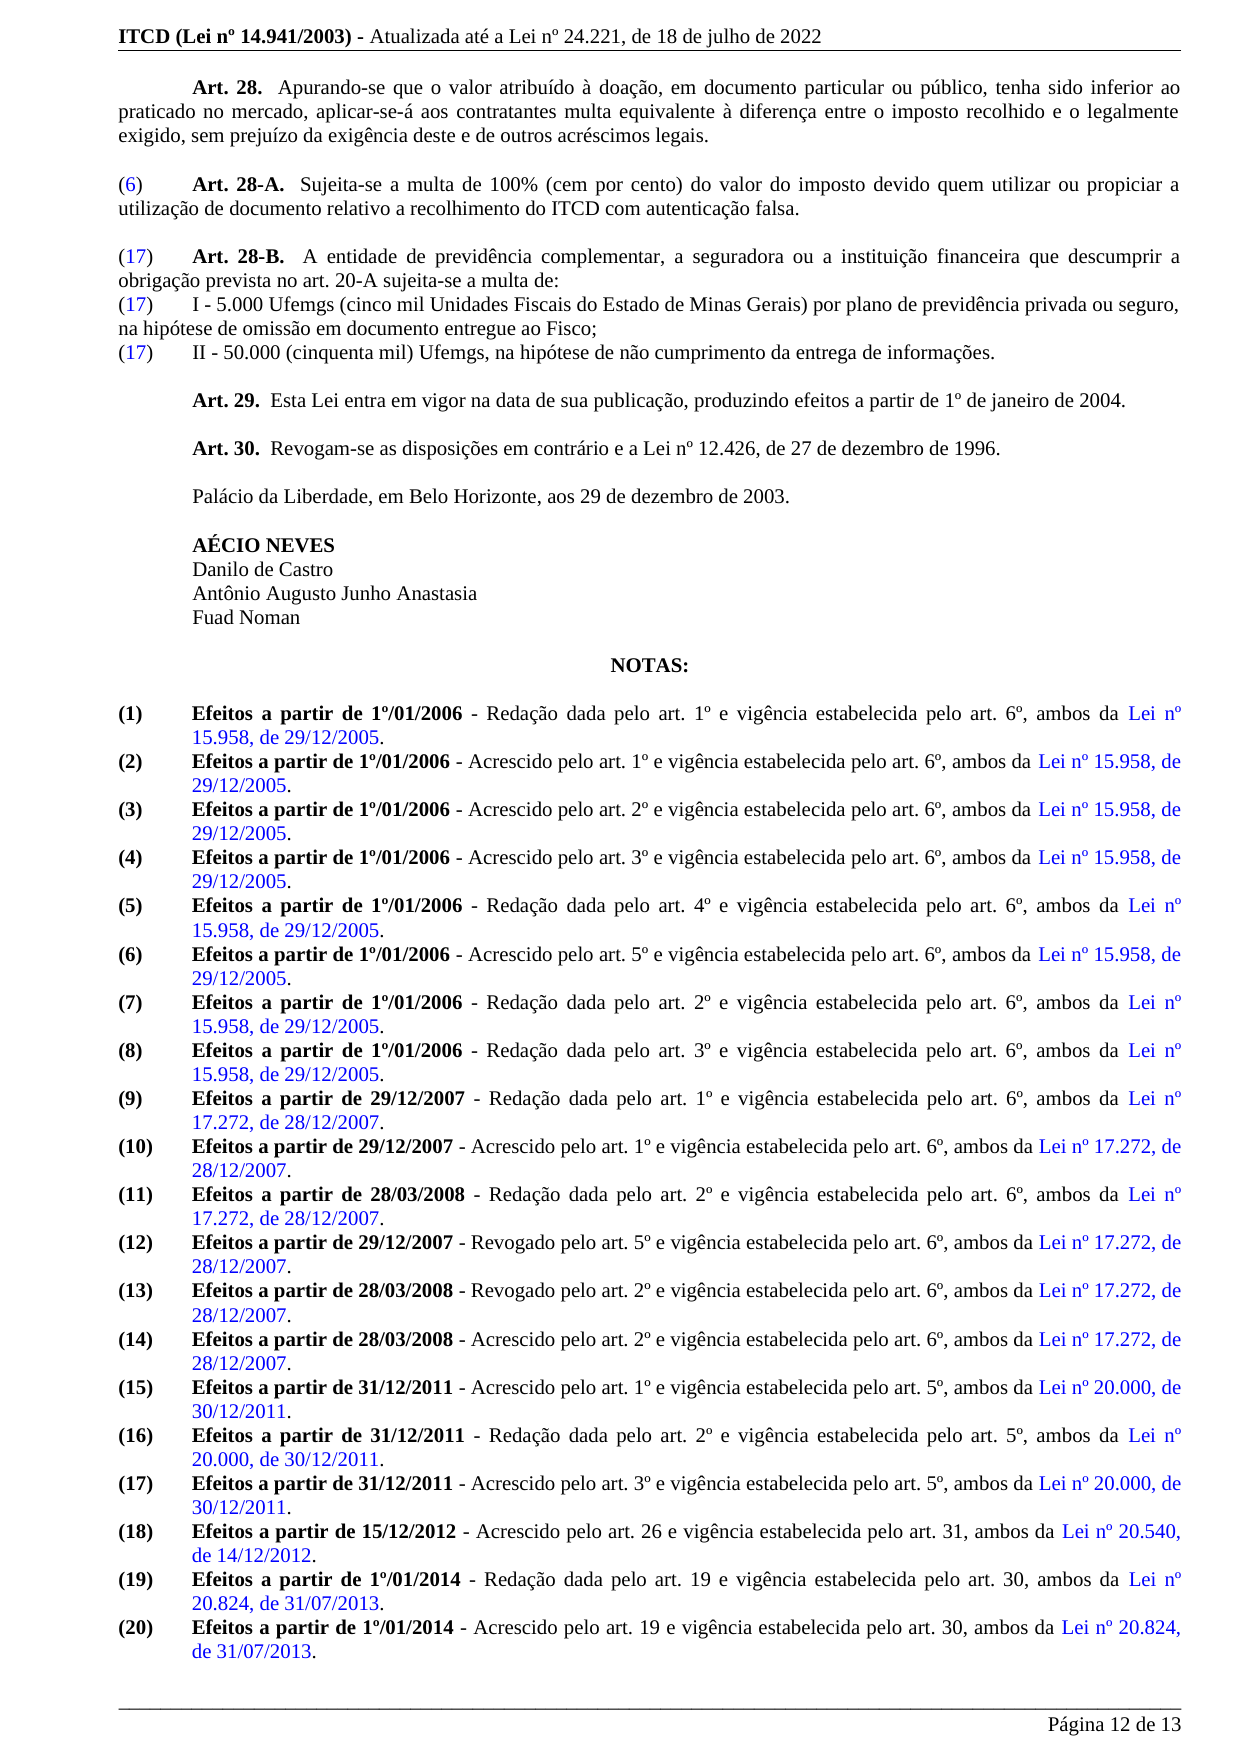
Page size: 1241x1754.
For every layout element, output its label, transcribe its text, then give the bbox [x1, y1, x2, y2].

text (17) I - 5.000 Ufemgs (cinco mil Unidades Fiscais do Estado de Minas Gerais) por plano de previdência privada ou seguro, na hipótese de omissão em documento entregue ao Fisco; [118, 292, 1181, 340]
text Art. 29. Esta Lei entra em vigor na data de sua publicação, produzindo efeitos a partir de 1º de janeiro de 2004. [118, 388, 1181, 412]
text Art. 30. Revogam-se as disposições em contrário e a Lei nº 12.426, de 27 de dezembro de 1996. [118, 436, 1181, 460]
text (10) Efeitos a partir de 29/12/2007 - Acrescido pelo art. 1º e vigência estabelecida pelo art. 6º, ambos da Lei nº 17.272, de 28/12/2007. [118, 1134, 1181, 1182]
text (2) Efeitos a partir de 1º/01/2006 - Acrescido pelo art. 1º e vigência estabelecida pelo art. 6º, ambos da Lei nº 15.958, de 29/12/2005. [118, 749, 1181, 797]
text (15) Efeitos a partir de 31/12/2011 - Acrescido pelo art. 1º e vigência estabelecida pelo art. 5º, ambos da Lei nº 20.000, de 30/12/2011. [118, 1375, 1181, 1423]
text (8) Efeitos a partir de 1º/01/2006 - Redação dada pelo art. 3º e vigência estabelecida pelo art. 6º, ambos da Lei nº 15.958, de 29/12/2005. [118, 1038, 1181, 1086]
text (11) Efeitos a partir de 28/03/2008 - Redação dada pelo art. 2º e vigência estabelecida pelo art. 6º, ambos da Lei nº 17.272, de 28/12/2007. [118, 1182, 1181, 1230]
text (12) Efeitos a partir de 29/12/2007 - Revogado pelo art. 5º e vigência estabelecida pelo art. 6º, ambos da Lei nº 17.272, de 28/12/2007. [118, 1230, 1181, 1278]
text (17) Efeitos a partir de 31/12/2011 - Acrescido pelo art. 3º e vigência estabelecida pelo art. 5º, ambos da Lei nº 20.000, de 30/12/2011. [118, 1471, 1181, 1519]
text (16) Efeitos a partir de 31/12/2011 - Redação dada pelo art. 2º e vigência estabelecida pelo art. 5º, ambos da Lei nº 20.000, de 30/12/2011. [118, 1423, 1181, 1471]
text (5) Efeitos a partir de 1º/01/2006 - Redação dada pelo art. 4º e vigência estabelecida pelo art. 6º, ambos da Lei nº 15.958, de 29/12/2005. [118, 893, 1181, 942]
text (20) Efeitos a partir de 1º/01/2014 - Acrescido pelo art. 19 e vigência estabelecida pelo art. 30, ambos da Lei nº 20.824, de 31/07/2013. [118, 1615, 1181, 1663]
text (7) Efeitos a partir de 1º/01/2006 - Redação dada pelo art. 2º e vigência estabelecida pelo art. 6º, ambos da Lei nº 15.958, de 29/12/2005. [118, 990, 1181, 1038]
text (9) Efeitos a partir de 29/12/2007 - Redação dada pelo art. 1º e vigência estabelecida pelo art. 6º, ambos da Lei nº 17.272, de 28/12/2007. [118, 1086, 1181, 1134]
text (19) Efeitos a partir de 1º/01/2014 - Redação dada pelo art. 19 e vigência estabelecida pelo art. 30, ambos da Lei nº 20.824, de 31/07/2013. [118, 1567, 1181, 1615]
text (6) Efeitos a partir de 1º/01/2006 - Acrescido pelo art. 5º e vigência estabelecida pelo art. 6º, ambos da Lei nº 15.958, de 29/12/2005. [118, 942, 1181, 990]
text (14) Efeitos a partir de 28/03/2008 - Acrescido pelo art. 2º e vigência estabelecida pelo art. 6º, ambos da Lei nº 17.272, de 28/12/2007. [118, 1327, 1181, 1375]
text Palácio da Liberdade, em Belo Horizonte, aos 29 de dezembro de 2003. [118, 484, 1181, 508]
text (1) Efeitos a partir de 1º/01/2006 - Redação dada pelo art. 1º e vigência estabelecida pelo art. 6º, ambos da Lei nº 15.958, de 29/12/2005. [118, 701, 1181, 749]
text (3) Efeitos a partir de 1º/01/2006 - Acrescido pelo art. 2º e vigência estabelecida pelo art. 6º, ambos da Lei nº 15.958, de 29/12/2005. [118, 797, 1181, 845]
text NOTAS: [118, 653, 1181, 677]
text Art. 28. Apurando-se que o valor atribuído à doação, em documento particular ou público, tenha sido inferior ao praticado no mercado, aplicar-se-á aos contratantes multa equivalente à diferença entre o imposto recolhido e o legalmente exigido, sem prejuízo da exigência deste e de outros acréscimos legais. [118, 75, 1181, 147]
text (13) Efeitos a partir de 28/03/2008 - Revogado pelo art. 2º e vigência estabelecida pelo art. 6º, ambos da Lei nº 17.272, de 28/12/2007. [118, 1278, 1181, 1327]
text (17) II - 50.000 (cinquenta mil) Ufemgs, na hipótese de não cumprimento da entrega de informações. [118, 340, 1181, 364]
text (17) Art. 28-B. A entidade de previdência complementar, a seguradora ou a instituição financeira que descumprir a obrigação prevista no art. 20-A sujeita-se a multa de: [118, 244, 1181, 292]
text (6) Art. 28-A. Sujeita-se a multa de 100% (cem por cento) do valor do imposto devido quem utilizar ou propiciar a utilização de documento relativo a recolhimento do ITCD com autenticação falsa. [118, 172, 1181, 220]
text AÉCIO NEVES Danilo de Castro Antônio Augusto Junho Anastasia Fuad Noman [192, 532, 1181, 629]
text (18) Efeitos a partir de 15/12/2012 - Acrescido pelo art. 26 e vigência estabelecida pelo art. 31, ambos da Lei nº 20.540, de 14/12/2012. [118, 1519, 1181, 1567]
text (4) Efeitos a partir de 1º/01/2006 - Acrescido pelo art. 3º e vigência estabelecida pelo art. 6º, ambos da Lei nº 15.958, de 29/12/2005. [118, 845, 1181, 893]
